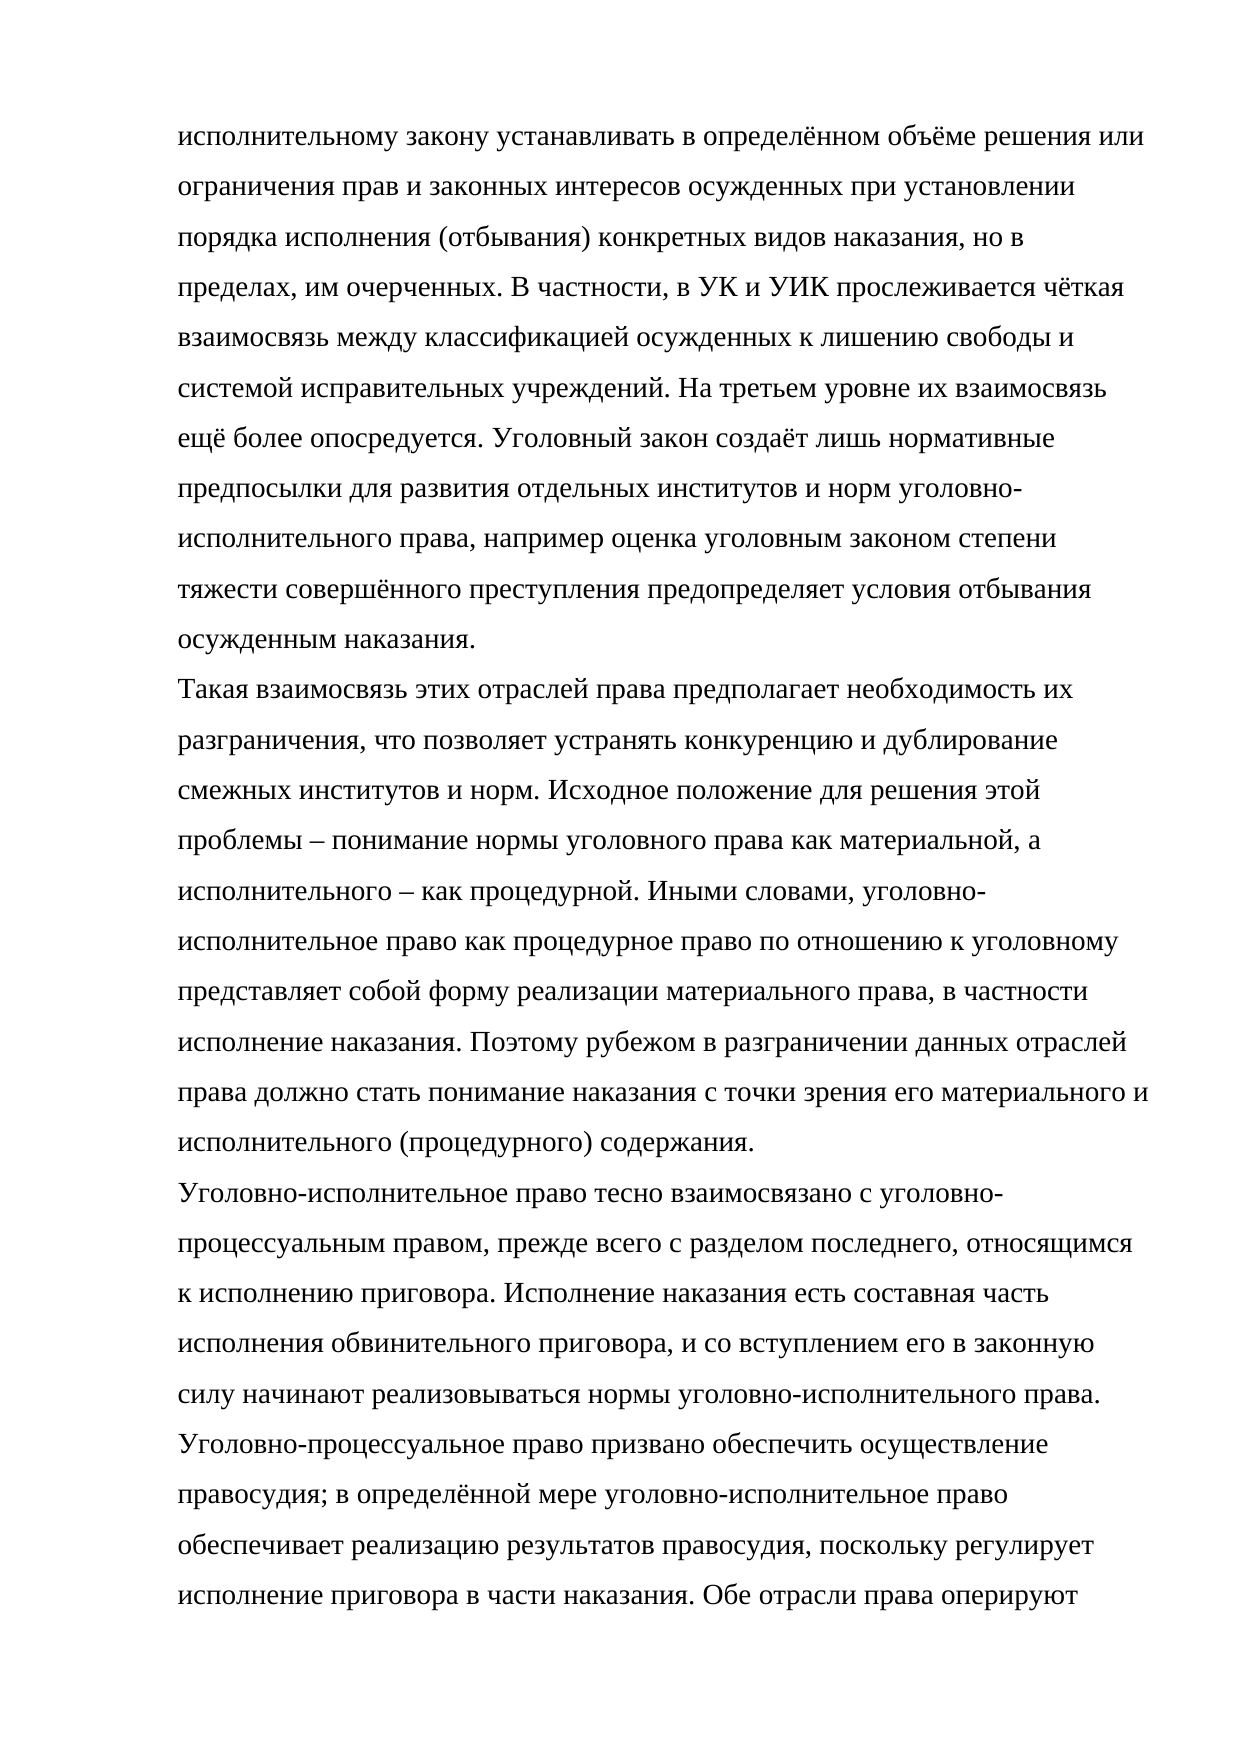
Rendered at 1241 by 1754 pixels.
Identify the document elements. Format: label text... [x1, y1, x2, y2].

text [177, 1175, 1152, 1611]
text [177, 118, 1152, 655]
text Такая взаимосвязь этих отраслей права предполагает необходимость их разграничения, что позволяет устранять конкуренцию и дублирование смежных институтов и норм. Исходное положение для решения этой проблемы – понимание нормы уголовного права как материальной, а исполнительного – как процедурной. Иными словами, уголовно-исполнительное право как процедурное право по отношению к уголовному представляет собой форму реализации материального права, в частности исполнение наказания. Поэтому рубежом в разграничении данных отраслей права должно стать понимание наказания с точки зрения его материального и исполнительного (процедурного) содержания. [177, 672, 1152, 1158]
